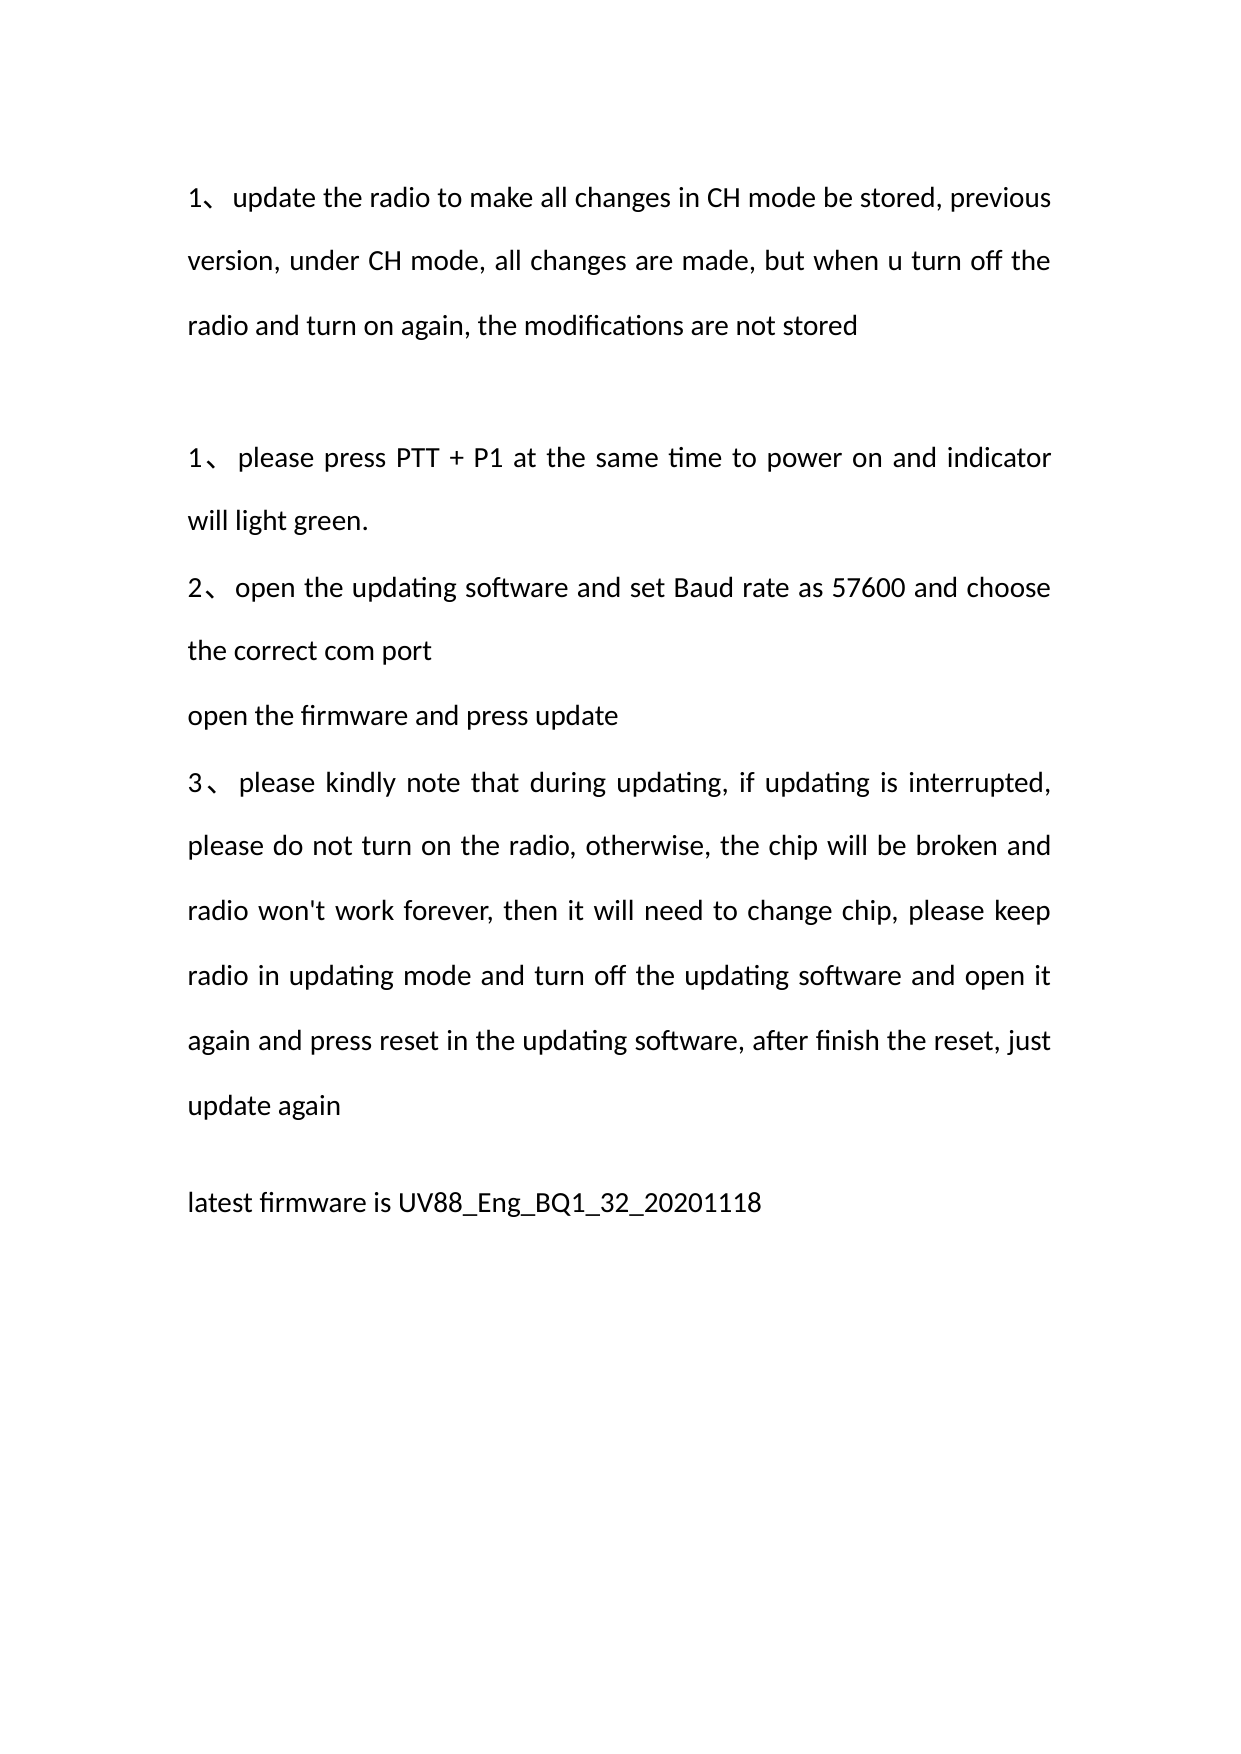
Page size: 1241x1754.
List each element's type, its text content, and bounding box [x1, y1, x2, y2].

text 3、please kindly note that during updating, if updating is interrupted, please do not turn on the radio, otherwise, the chip will be broken and radio won't work forever, then it will need to change chip, please keep radio in updating mode and turn off the updating software and open it again and press reset in the updating software, after finish the reset, just update again [187, 747, 1053, 1137]
text 1、please press PTT + P1 at the same time to power on and indicator will light green. [187, 422, 1053, 552]
text open the firmware and press update [187, 682, 1053, 747]
text 2、open the updating software and set Baud rate as 57600 and choose the correct com port [187, 552, 1053, 682]
text 1、update the radio to make all changes in CH mode be stored, previous version, under CH mode, all changes are made, but when u turn off the radio and turn on again, the modifications are not stored [187, 162, 1053, 357]
text latest firmware is UV88_Eng_BQ1_32_20201118 [187, 1169, 1053, 1234]
